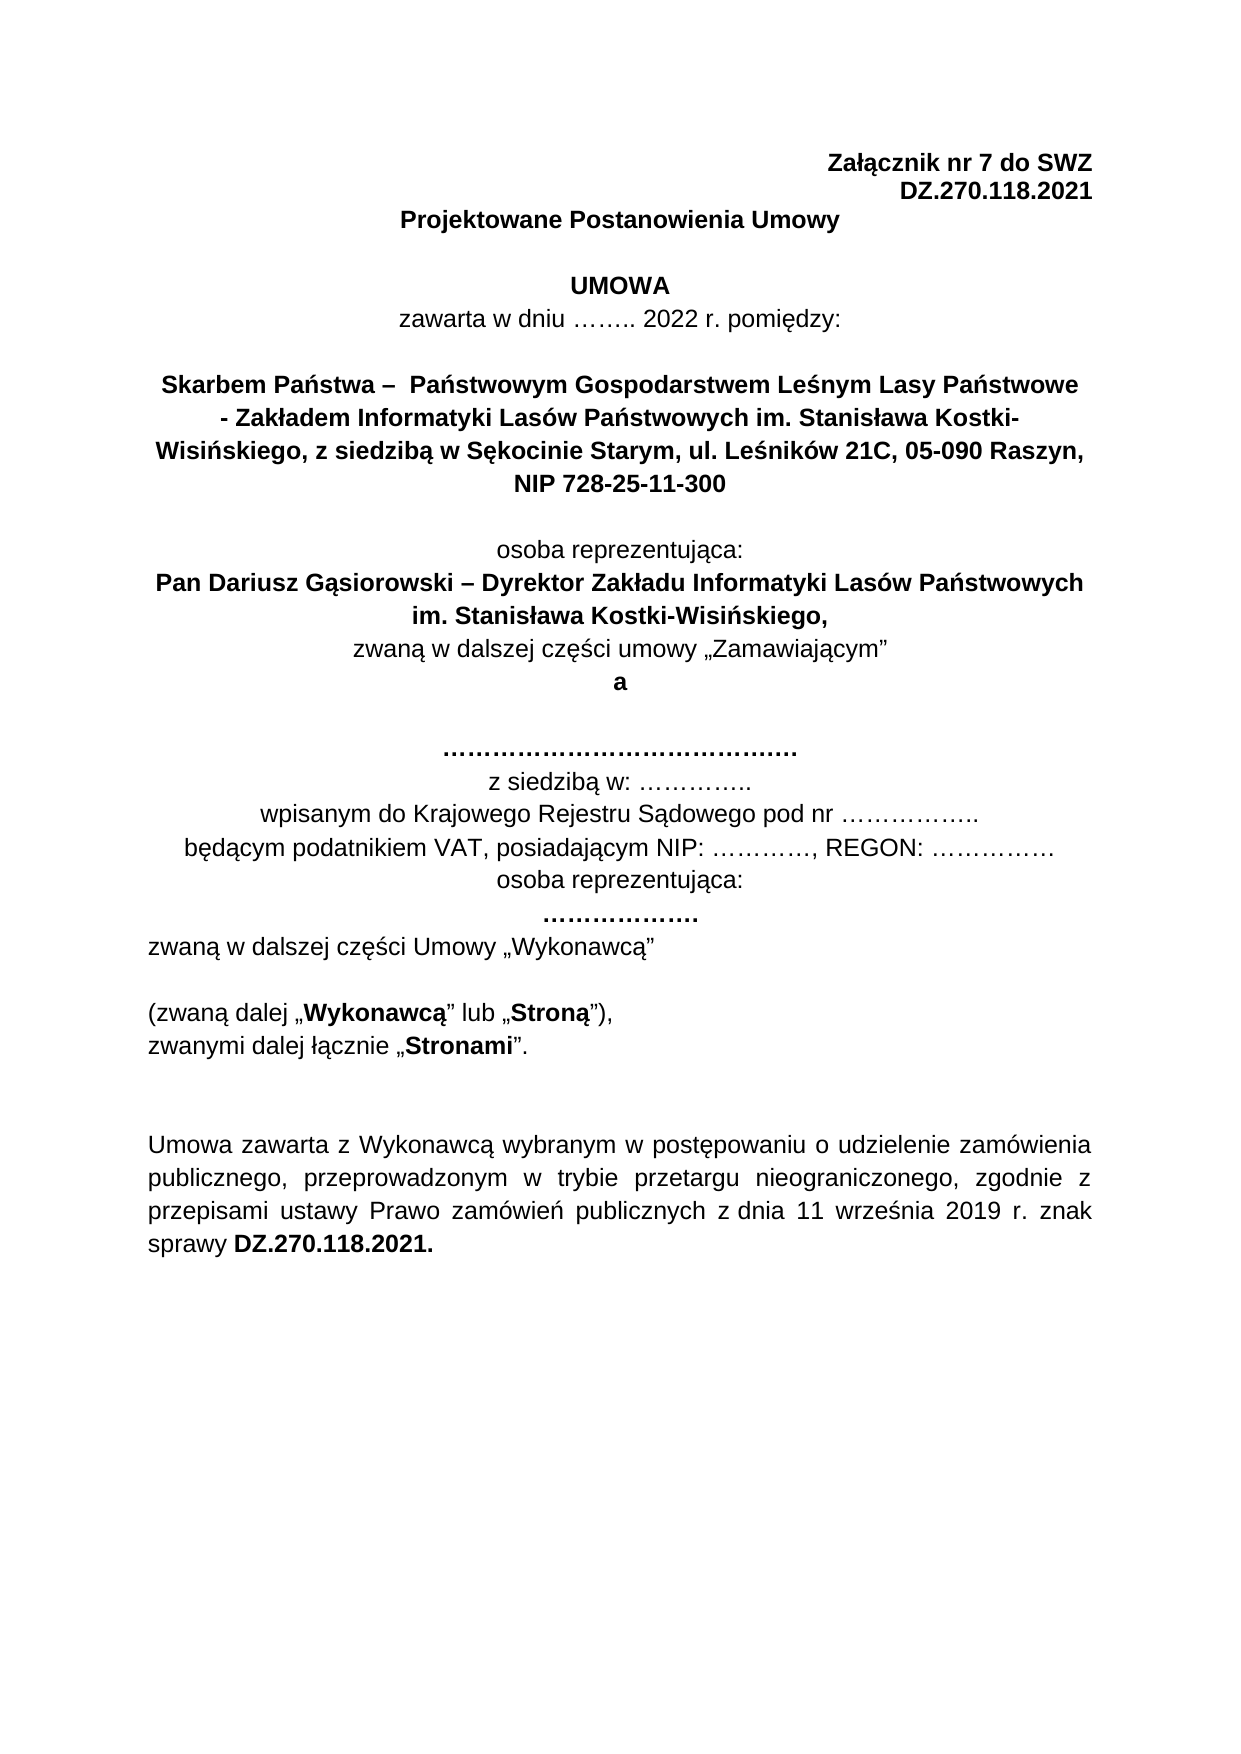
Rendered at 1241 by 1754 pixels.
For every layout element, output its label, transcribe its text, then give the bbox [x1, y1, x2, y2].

text zwanymi dalej łącznie „Stronami”. [148, 1031, 1093, 1059]
text z siedzibą w: ………….. [148, 766, 1093, 795]
text UMOWA [148, 271, 1093, 300]
text Umowa zawarta z Wykonawcą wybranym w postępowaniu o udzielenie zamówienia publicznego, przeprowadzonym w trybie przetargu nieograniczonego, zgodnie z przepisami ustawy Prawo zamówień publicznych z dnia 11 września 2019 r. znak sprawy DZ.270.118.2021. [148, 1130, 1093, 1257]
text ………………. [148, 898, 1093, 927]
text osoba reprezentująca: [148, 866, 1093, 894]
text osoba reprezentująca: [148, 535, 1093, 564]
text DZ.270.118.2021 [148, 176, 1093, 205]
text Skarbem Państwa – Państwowym Gospodarstwem Leśnym Lasy Państwowe [148, 370, 1093, 399]
text zwaną w dalszej części umowy „Zamawiającym” [148, 634, 1093, 663]
text ………………………………….… [148, 733, 1093, 762]
text zawarta w dniu …….. 2022 r. pomiędzy: [148, 304, 1093, 333]
text a [148, 667, 1093, 696]
text zwaną w dalszej części Umowy „Wykonawcą” [148, 932, 1093, 960]
text wpisanym do Krajowego Rejestru Sądowego pod nr …………….. [148, 799, 1093, 828]
text (zwaną dalej „Wykonawcą” lub „Stroną”), [148, 998, 1093, 1026]
text Załącznik nr 7 do SWZ [148, 148, 1093, 176]
text Pan Dariusz Gąsiorowski – Dyrektor Zakładu Informatyki Lasów Państwowych im. Stanisława Kostki-Wisińskiego, [148, 568, 1093, 630]
text - Zakładem Informatyki Lasów Państwowych im. Stanisława Kostki-Wisińskiego, z siedzibą w Sękocinie Starym, ul. Leśników 21C, 05-090 Raszyn, NIP 728-25-11-300 [148, 403, 1093, 498]
text Projektowane Postanowienia Umowy [148, 205, 1093, 234]
text będącym podatnikiem VAT, posiadającym NIP: …………, REGON: …………… [148, 832, 1093, 861]
